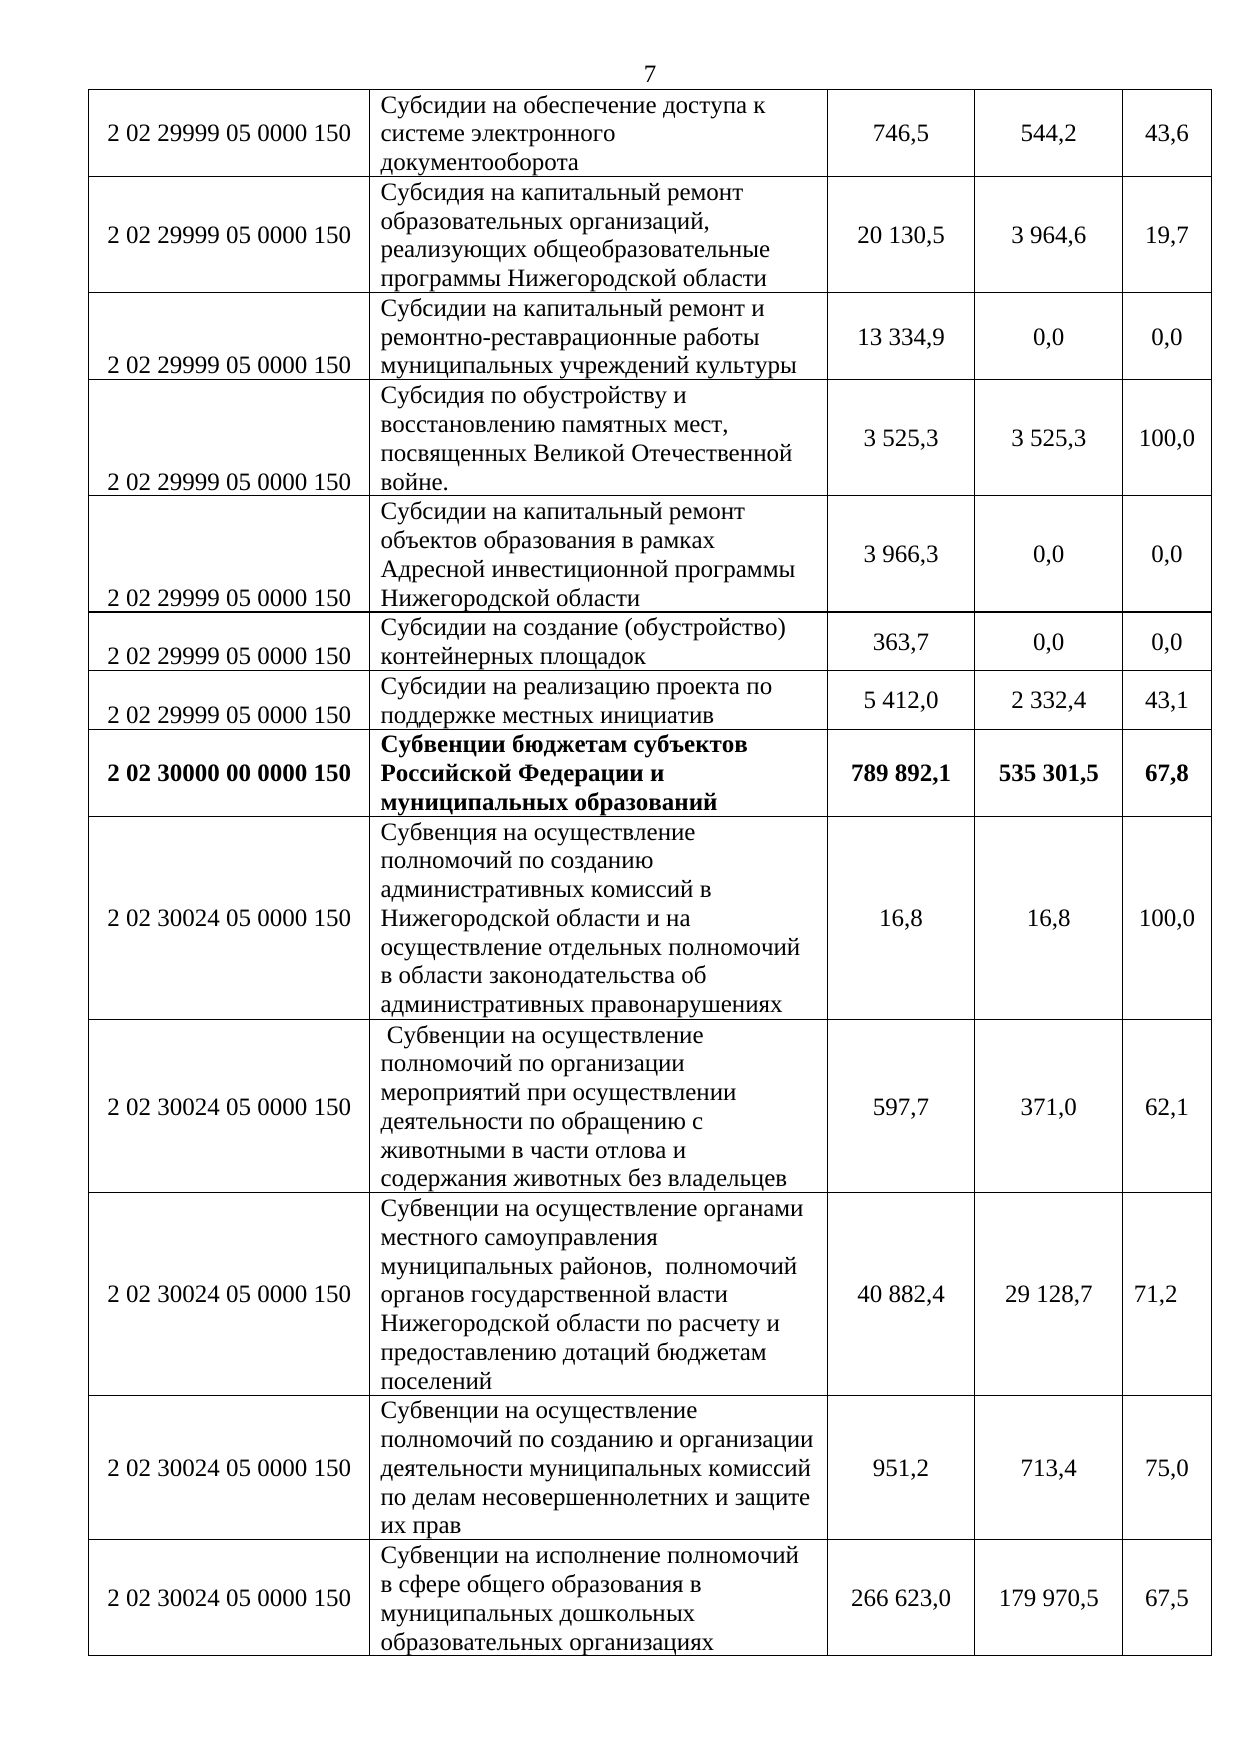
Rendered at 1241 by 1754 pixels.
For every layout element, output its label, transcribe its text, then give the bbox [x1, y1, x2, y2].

table_cell 75,0 [1123, 1396, 1211, 1539]
table_cell 43,6 [1123, 90, 1211, 176]
table_cell Субвенция на осуществление полномочий по созданию административных комиссий в Нижегородской области и на осуществление отдельных полномочий в области законодательства об административных правонарушениях [370, 817, 827, 1019]
table_cell Субвенции на осуществление полномочий по организации мероприятий при осуществлении деятельности по обращению с животными в части отлова и содержания животных без владельцев [370, 1020, 827, 1192]
table_cell 0,0 [1123, 293, 1211, 379]
table_cell 535 301,5 [975, 730, 1122, 816]
table_cell 2 02 30000 00 0000 150 [89, 730, 369, 816]
table_cell 43,1 [1123, 671, 1211, 728]
table_cell 266 623,0 [828, 1540, 974, 1655]
table_cell 2 02 30024 05 0000 150 [89, 1193, 369, 1394]
table_cell 713,4 [975, 1396, 1122, 1539]
table_cell 5 412,0 [828, 671, 974, 728]
table_cell 19,7 [1123, 177, 1211, 292]
table_cell 371,0 [975, 1020, 1122, 1192]
table_cell 789 892,1 [828, 730, 974, 816]
table_cell 179 970,5 [975, 1540, 1122, 1655]
table_cell 2 02 29999 05 0000 150 [89, 177, 369, 292]
table_cell Субсидии на капитальный ремонт объектов образования в рамках Адресной инвестиционной программы Нижегородской области [370, 496, 827, 611]
table_cell 2 02 30024 05 0000 150 [89, 1396, 369, 1539]
table_cell 3 966,3 [828, 496, 974, 611]
table_cell Субвенции на осуществление органами местного самоуправления муниципальных районов, полномочий органов государственной власти Нижегородской области по расчету и предоставлению дотаций бюджетам поселений [370, 1193, 827, 1394]
table_cell 100,0 [1123, 817, 1211, 1019]
table_cell 16,8 [975, 817, 1122, 1019]
table_cell 2 02 30024 05 0000 150 [89, 1020, 369, 1192]
table_cell 0,0 [1123, 613, 1211, 670]
table_cell 100,0 [1123, 380, 1211, 495]
table_cell Субсидии на капитальный ремонт и ремонтно-реставрационные работы муниципальных учреждений культуры [370, 293, 827, 379]
table_cell 71,2 [1123, 1193, 1211, 1394]
table_cell 0,0 [975, 496, 1122, 611]
table_cell 746,5 [828, 90, 974, 176]
table_cell Субсидии на обеспечение доступа к системе электронного документооборота [370, 90, 827, 176]
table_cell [89, 90, 369, 176]
table_cell 3 525,3 [975, 380, 1122, 495]
table_cell 544,2 [975, 90, 1122, 176]
table_cell Субвенции на осуществление полномочий по созданию и организации деятельности муниципальных комиссий по делам несовершеннолетних и защите их прав [370, 1396, 827, 1539]
table_cell 2 02 29999 05 0000 150 [89, 380, 369, 495]
table_cell 2 02 29999 05 0000 150 [89, 613, 369, 670]
table_cell 0,0 [1123, 496, 1211, 611]
table_cell 3 525,3 [828, 380, 974, 495]
table_cell 0,0 [975, 293, 1122, 379]
table_cell Субсидии на создание (обустройство) контейнерных площадок [370, 613, 827, 670]
table_cell 67,8 [1123, 730, 1211, 816]
table_cell Субвенции бюджетам субъектов Российской Федерации и муниципальных образований [370, 730, 827, 816]
table_cell Субсидии на реализацию проекта по поддержке местных инициатив [370, 671, 827, 728]
table_cell 597,7 [828, 1020, 974, 1192]
table_cell 2 02 29999 05 0000 150 [89, 671, 369, 728]
table_cell 2 332,4 [975, 671, 1122, 728]
table_cell 951,2 [828, 1396, 974, 1539]
table_cell Субсидия на капитальный ремонт образовательных организаций, реализующих общеобразовательные программы Нижегородской области [370, 177, 827, 292]
table_cell 29 128,7 [975, 1193, 1122, 1394]
table_cell 40 882,4 [828, 1193, 974, 1394]
table_cell 3 964,6 [975, 177, 1122, 292]
table_cell 62,1 [1123, 1020, 1211, 1192]
table_cell 2 02 29999 05 0000 150 [89, 293, 369, 379]
table_cell 2 02 30024 05 0000 150 [89, 817, 369, 1019]
table_cell 67,5 [1123, 1540, 1211, 1655]
table_cell 13 334,9 [828, 293, 974, 379]
table_cell 16,8 [828, 817, 974, 1019]
table_cell Субсидия по обустройству и восстановлению памятных мест, посвященных Великой Отечественной войне. [370, 380, 827, 495]
table_cell 20 130,5 [828, 177, 974, 292]
table_cell 2 02 29999 05 0000 150 [89, 496, 369, 611]
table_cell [89, 1540, 369, 1655]
table_cell 0,0 [975, 613, 1122, 670]
table_cell Субвенции на исполнение полномочий в сфере общего образования в муниципальных дошкольных образовательных организациях [370, 1540, 827, 1655]
table_cell 363,7 [828, 613, 974, 670]
